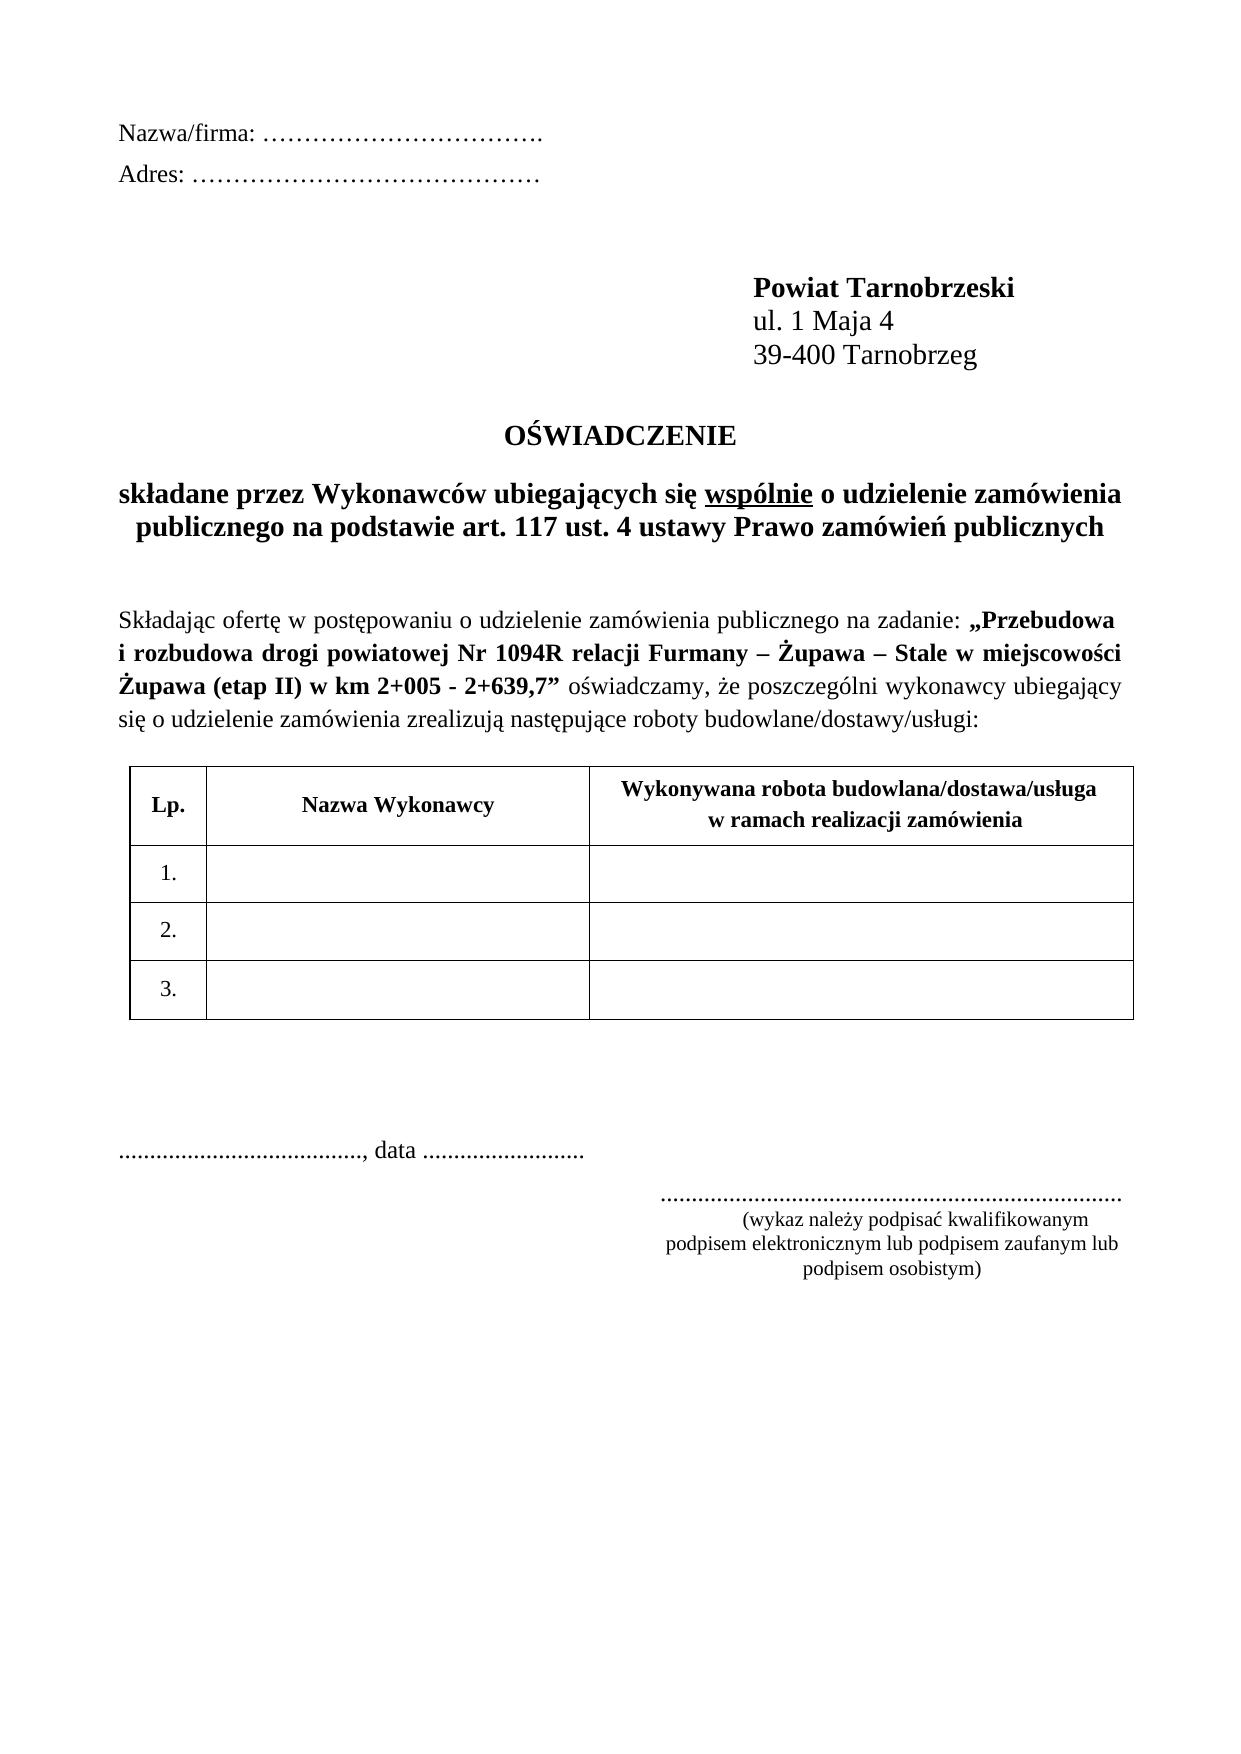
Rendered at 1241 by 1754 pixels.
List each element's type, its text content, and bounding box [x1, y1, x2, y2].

table_cell [590, 846, 1133, 902]
text składane przez Wykonawców ubiegających się wspólnie o udzielenie zamówienia publicznego na podstawie art. 117 ust. 4 ustawy Prawo zamówień publicznych [118, 476, 1122, 543]
table_cell 2. [131, 903, 206, 960]
table_header Lp. [131, 767, 206, 845]
list Adres: …………………………………… [118, 159, 1122, 188]
table_cell [207, 903, 589, 960]
table_cell [590, 961, 1133, 1019]
text 39-400 Tarnobrzeg [753, 337, 1122, 370]
text Powiat Tarnobrzeski [339, 270, 1122, 303]
table_cell 3. [131, 961, 206, 1019]
text Składając ofertę w postępowaniu o udzielenie zamówienia publicznego na zadanie: „Przebudowa i rozbudowa drogi powiatowej Nr 1094R relacji Furmany – Żupawa – Stale w miejscowości Żupawa (etap II) w km 2+005 - 2+639,7” oświadczamy, że poszczególni wykonawcy ubiegający się o udzielenie zamówienia zrealizują następujące roboty budowlane/dostawy/usługi: [118, 605, 1122, 733]
text ul. 1 Maja 4 [753, 303, 1122, 337]
table_cell [590, 903, 1133, 960]
text (wykaz należy podpisać kwalifikowanym podpisem elektronicznym lub podpisem zaufanym lub podpisem osobistym) [662, 1207, 1122, 1279]
text .......................................................................... [561, 1178, 1122, 1207]
text OŚWIADCZENIE [118, 418, 1122, 452]
list Nazwa/firma: ……………………………. [118, 118, 1122, 147]
table_header Nazwa Wykonawcy [207, 767, 589, 845]
table_cell [207, 961, 589, 1019]
table_cell 1. [131, 846, 206, 902]
table_header Wykonywana robota budowlana/dostawa/usługa w ramach realizacji zamówienia [590, 767, 1133, 845]
table_cell [207, 846, 589, 902]
text ......................................., data .......................... [118, 1135, 1122, 1164]
